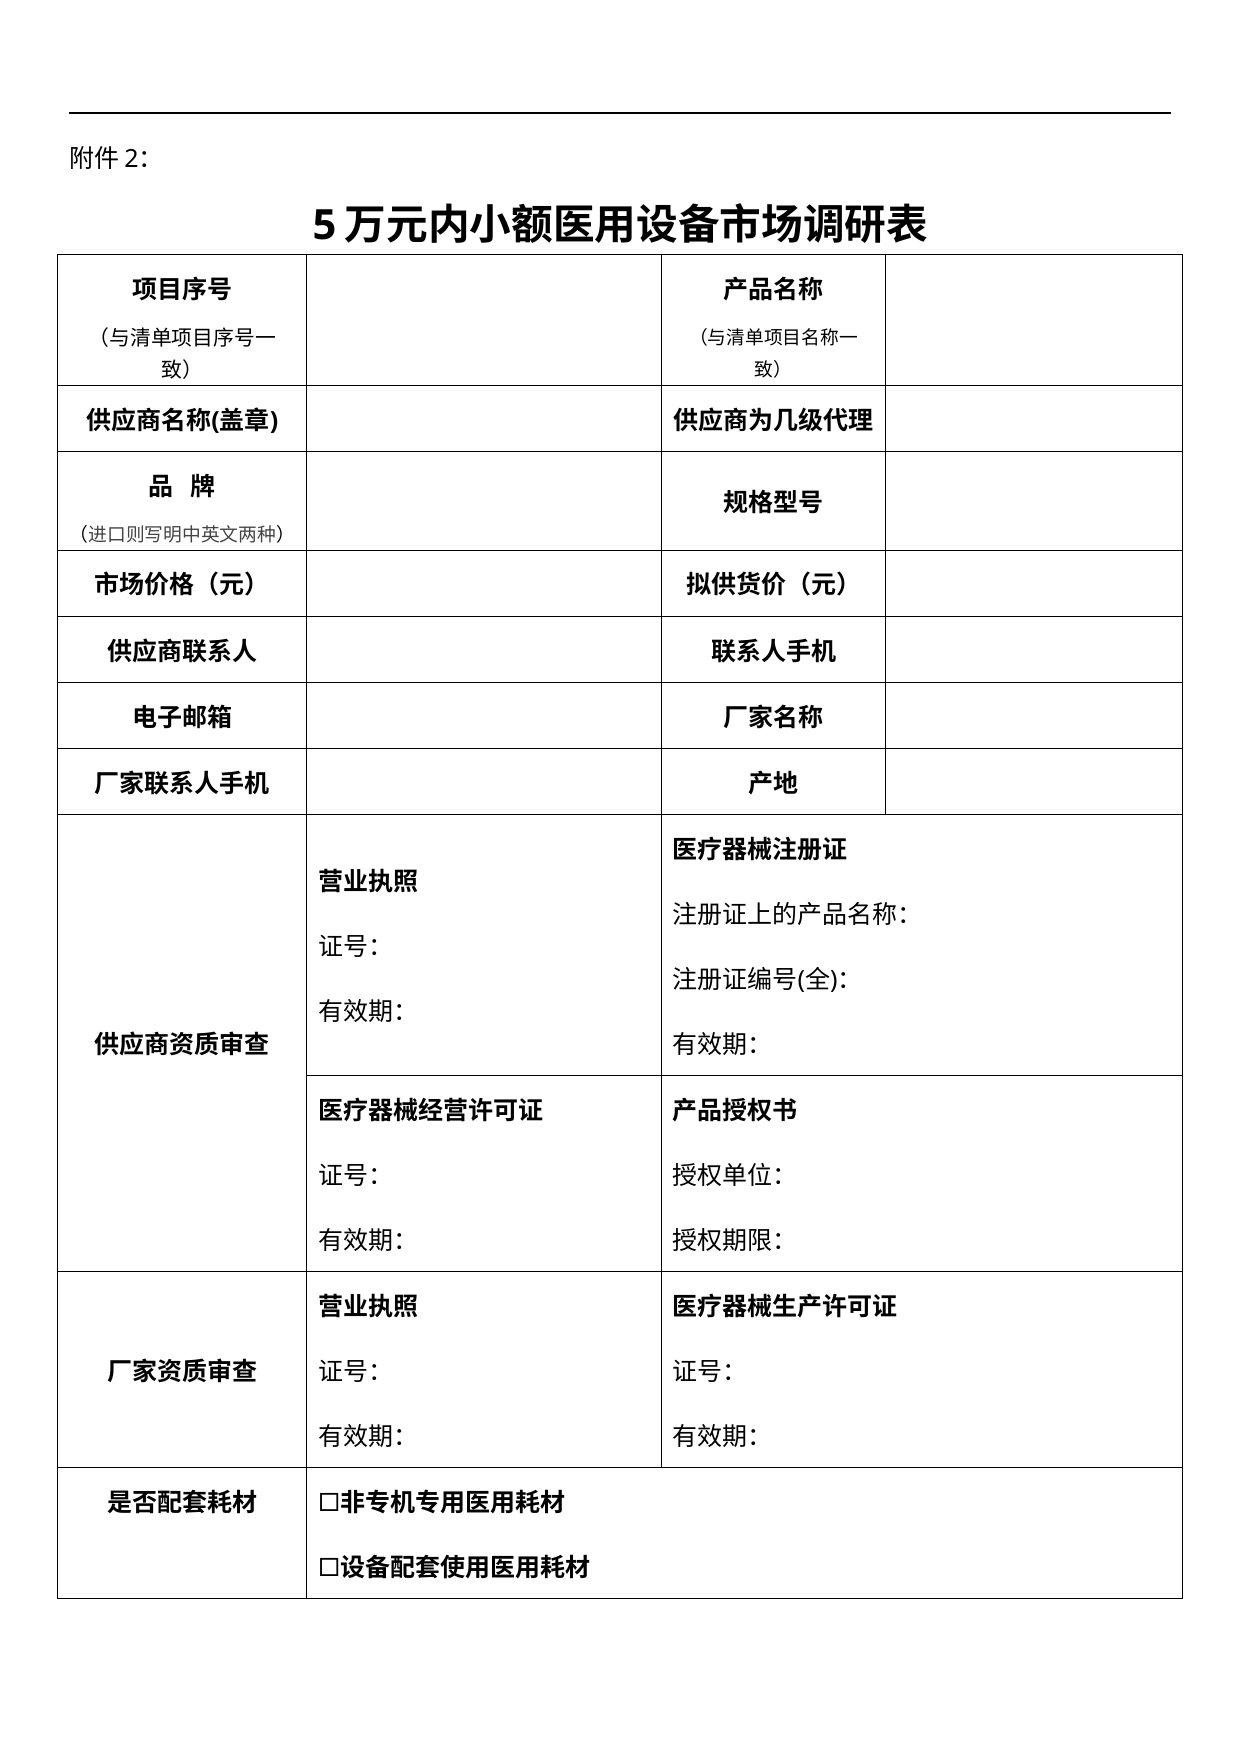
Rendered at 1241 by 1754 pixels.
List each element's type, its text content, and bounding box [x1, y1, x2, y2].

table_cell [307, 617, 661, 682]
table_cell 品 牌 （进口则写明中英文两种） [58, 452, 306, 549]
table_cell 供应商联系人 [58, 617, 306, 682]
table_cell 医疗器械经营许可证 证号： 有效期： [307, 1076, 661, 1271]
table_cell [886, 386, 1182, 451]
table_cell 供应商资质审查 [58, 815, 306, 1271]
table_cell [307, 1468, 1182, 1598]
table_cell 联系人手机 [662, 617, 885, 682]
table_cell 营业执照 证号： 有效期： [307, 1272, 661, 1467]
text 5万元内小额医用设备市场调研表 [69, 189, 1171, 254]
table_header [307, 255, 661, 385]
table_cell 营业执照 证号： 有效期： [307, 815, 661, 1075]
table_cell 厂家联系人手机 [58, 749, 306, 814]
text 附件2： [69, 124, 1171, 189]
table_cell [307, 452, 661, 549]
table_cell [886, 683, 1182, 748]
table_cell 厂家名称 [662, 683, 885, 748]
table_cell [886, 452, 1182, 549]
table_cell [307, 749, 661, 814]
table_cell [307, 551, 661, 616]
table_cell [886, 551, 1182, 616]
table_cell 供应商为几级代理 [662, 386, 885, 451]
table_cell 规格型号 [662, 452, 885, 549]
table_header 产品名称 （与清单项目名称一致） [662, 255, 885, 385]
table_cell 医疗器械注册证 注册证上的产品名称： 注册证编号(全)： 有效期： [662, 815, 1182, 1075]
table_cell 市场价格（元） [58, 551, 306, 616]
table_cell 医疗器械生产许可证 证号： 有效期： [662, 1272, 1182, 1467]
table_header [886, 255, 1182, 385]
table_cell 厂家资质审查 [58, 1272, 306, 1467]
table_cell [886, 617, 1182, 682]
table_cell 电子邮箱 [58, 683, 306, 748]
table_cell 产地 [662, 749, 885, 814]
table_cell 产品授权书 授权单位： 授权期限： [662, 1076, 1182, 1271]
table_cell 拟供货价（元） [662, 551, 885, 616]
table_header 项目序号 （与清单项目序号一致） [58, 255, 306, 385]
table_cell [886, 749, 1182, 814]
table_cell 供应商名称(盖章) [58, 386, 306, 451]
table_cell 是否配套耗材 [58, 1468, 306, 1598]
table_cell [307, 683, 661, 748]
table_cell [307, 386, 661, 451]
